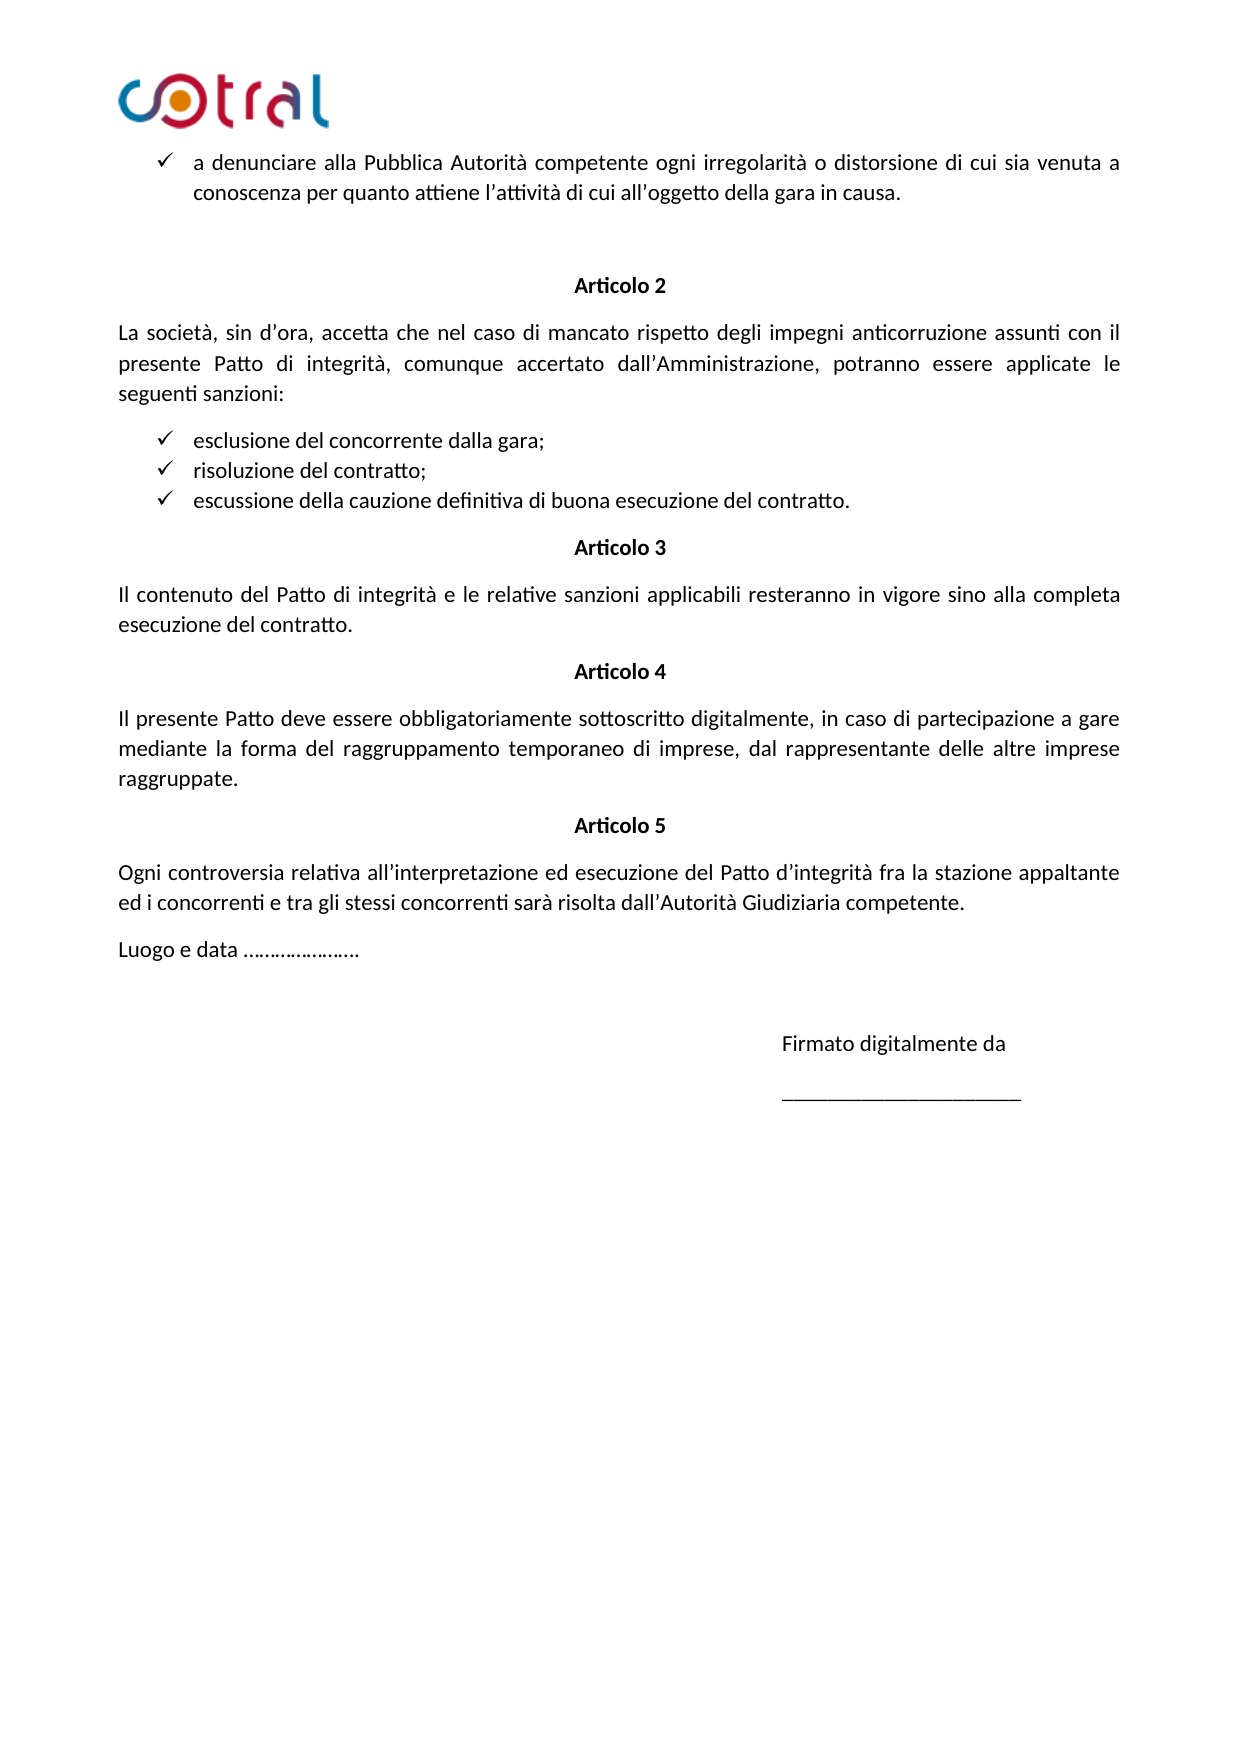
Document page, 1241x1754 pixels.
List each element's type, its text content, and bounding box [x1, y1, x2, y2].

list a denunciare alla Pubblica Autorità competente ogni irregolarità o distorsione di cui sia venuta a conoscenza per quanto attiene l’attività di cui all’oggetto della gara in causa. [156, 148, 1122, 206]
text Firmato digitalmente da [118, 1029, 1122, 1057]
picture [118, 73, 329, 129]
text Ogni controversia relativa all’interpretazione ed esecuzione del Patto d’integrità fra la stazione appaltante ed i concorrenti e tra gli stessi concorrenti sarà risolta dall’Autorità Giudiziaria competente. [118, 858, 1122, 916]
text Il presente Patto deve essere obbligatoriamente sottoscritto digitalmente, in caso di partecipazione a gare mediante la forma del raggruppamento temporaneo di imprese, dal rappresentante delle altre imprese raggruppate. [118, 704, 1122, 792]
text Il contenuto del Patto di integrità e le relative sanzioni applicabili resteranno in vigore sino alla completa esecuzione del contratto. [118, 580, 1122, 638]
text Articolo 2 [118, 272, 1122, 300]
list esclusione del concorrente dalla gara; [156, 426, 1122, 454]
text Articolo 3 [118, 533, 1122, 561]
list escussione della cauzione definitiva di buona esecuzione del contratto. [156, 486, 1122, 514]
text Articolo 4 [118, 657, 1122, 685]
text Articolo 5 [118, 811, 1122, 839]
list risoluzione del contratto; [156, 456, 1122, 484]
text La società, sin d’ora, accetta che nel caso di mancato rispetto degli impegni anticorruzione assunti con il presente Patto di integrità, comunque accertato dall’Amministrazione, potranno essere applicate le seguenti sanzioni: [118, 318, 1122, 407]
text Luogo e data [118, 935, 1122, 963]
